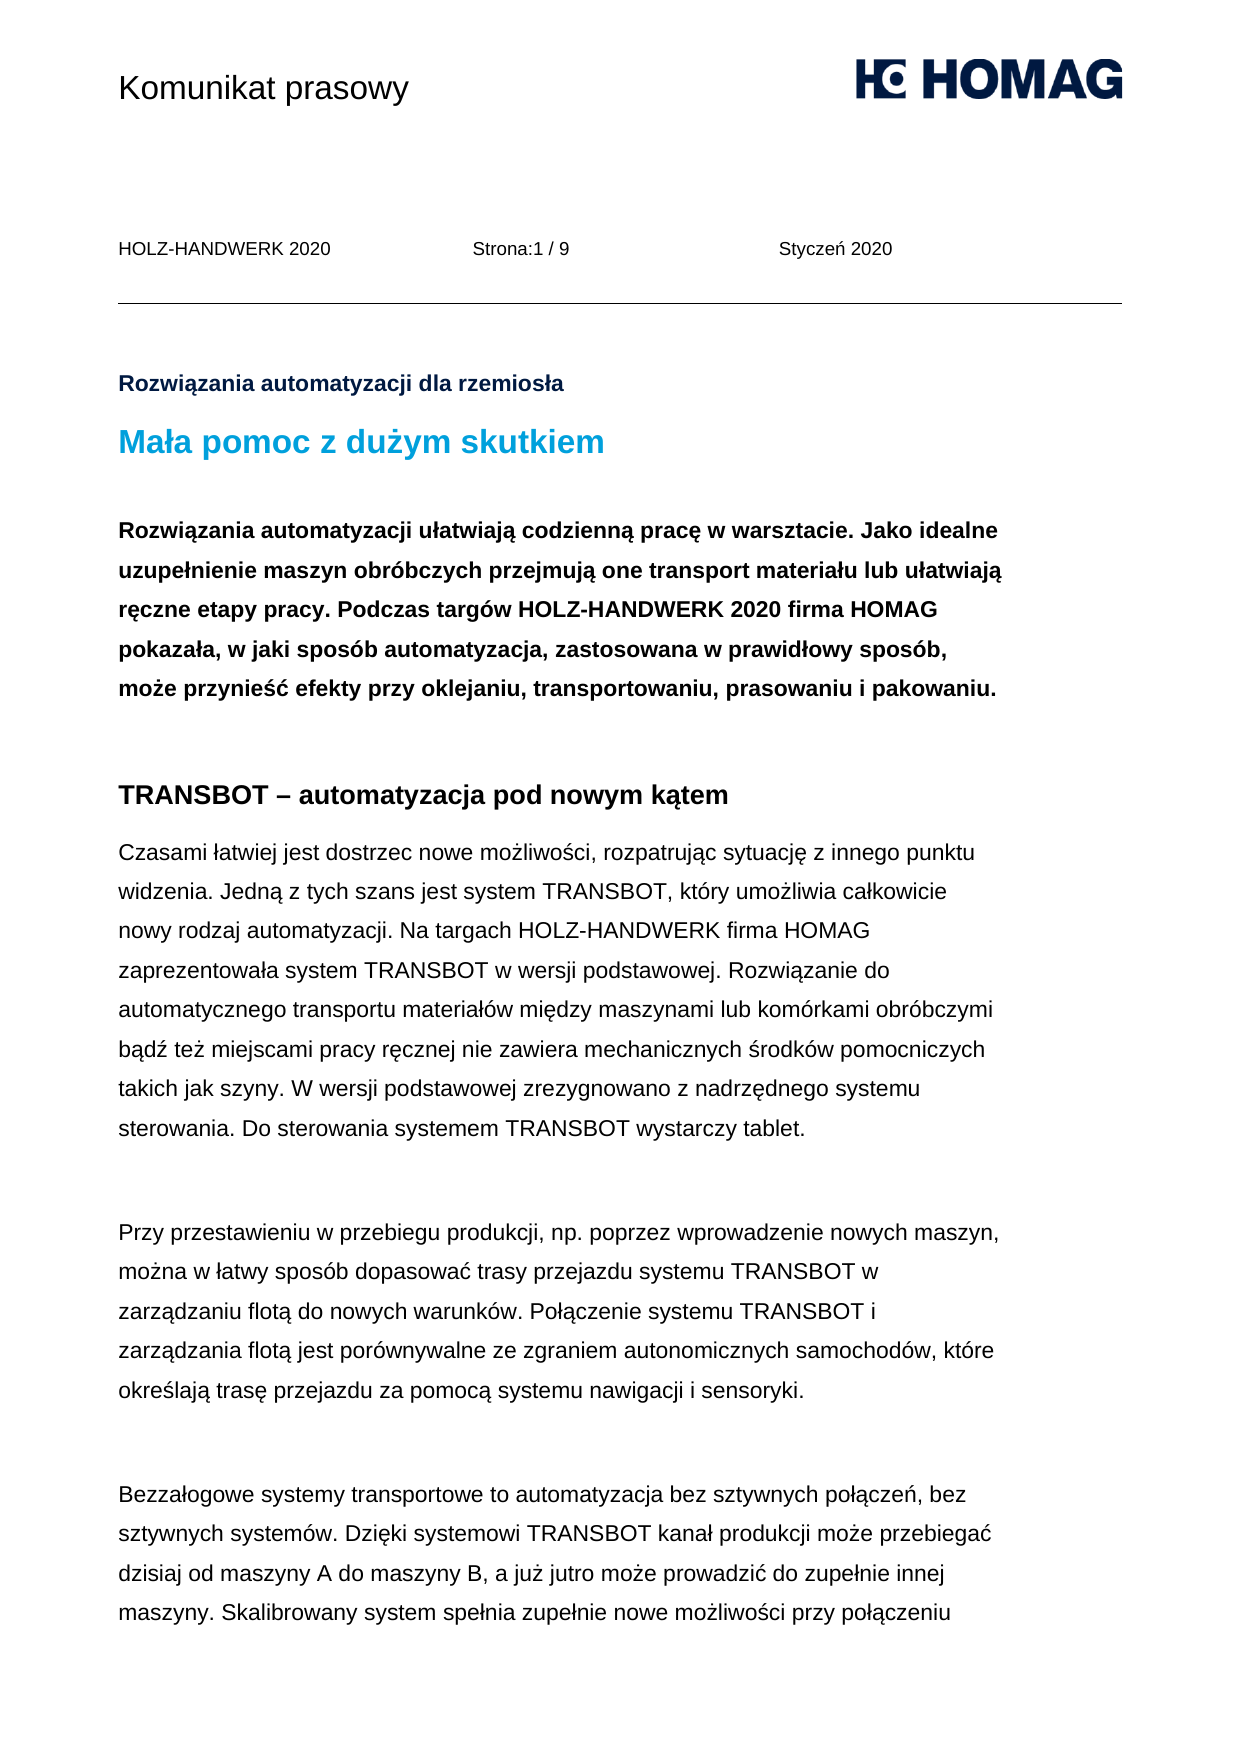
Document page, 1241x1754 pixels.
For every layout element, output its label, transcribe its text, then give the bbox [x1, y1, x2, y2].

text Rozwiązania automatyzacji ułatwiają codzienną pracę w warsztacie. Jako idealne uzupełnienie maszyn obróbczych przejmują one transport materiału lub ułatwiają ręczne etapy pracy. Podczas targów HOLZ-HANDWERK 2020 firma HOMAG pokazała, w jaki sposób automatyzacja, zastosowana w prawidłowy sposób, może przynieść efekty przy oklejaniu, transportowaniu, prasowaniu i pakowaniu. [118, 517, 1004, 702]
text TRANSBOT – automatyzacja pod nowym kątem [118, 779, 1004, 810]
subtitle Mała pomoc z dużym skutkiem [118, 422, 1004, 461]
subtitle Rozwiązania automatyzacji dla rzemiosła [118, 370, 1004, 397]
text Czasami łatwiej jest dostrzec nowe możliwości, rozpatrując sytuację z innego punktu widzenia. Jedną z tych szans jest system TRANSBOT, który umożliwia całkowicie nowy rodzaj automatyzacji. Na targach HOLZ-HANDWERK firma HOMAG zaprezentowała system TRANSBOT w wersji podstawowej. Rozwiązanie do automatycznego transportu materiałów między maszynami lub komórkami obróbczymi bądź też miejscami pracy ręcznej nie zawiera mechanicznych środków pomocniczych takich jak szyny. W wersji podstawowej zrezygnowano z nadrzędnego systemu sterowania. Do sterowania systemem TRANSBOT wystarczy tablet. [118, 838, 1004, 1141]
text Przy przestawieniu w przebiegu produkcji, np. poprzez wprowadzenie nowych maszyn, można w łatwy sposób dopasować trasy przejazdu systemu TRANSBOT w zarządzaniu flotą do nowych warunków. Połączenie systemu TRANSBOT i zarządzania flotą jest porównywalne ze zgraniem autonomicznych samochodów, które określają trasę przejazdu za pomocą systemu nawigacji i sensoryki. [118, 1219, 1004, 1403]
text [118, 1481, 1004, 1626]
picture [856, 59, 1123, 99]
